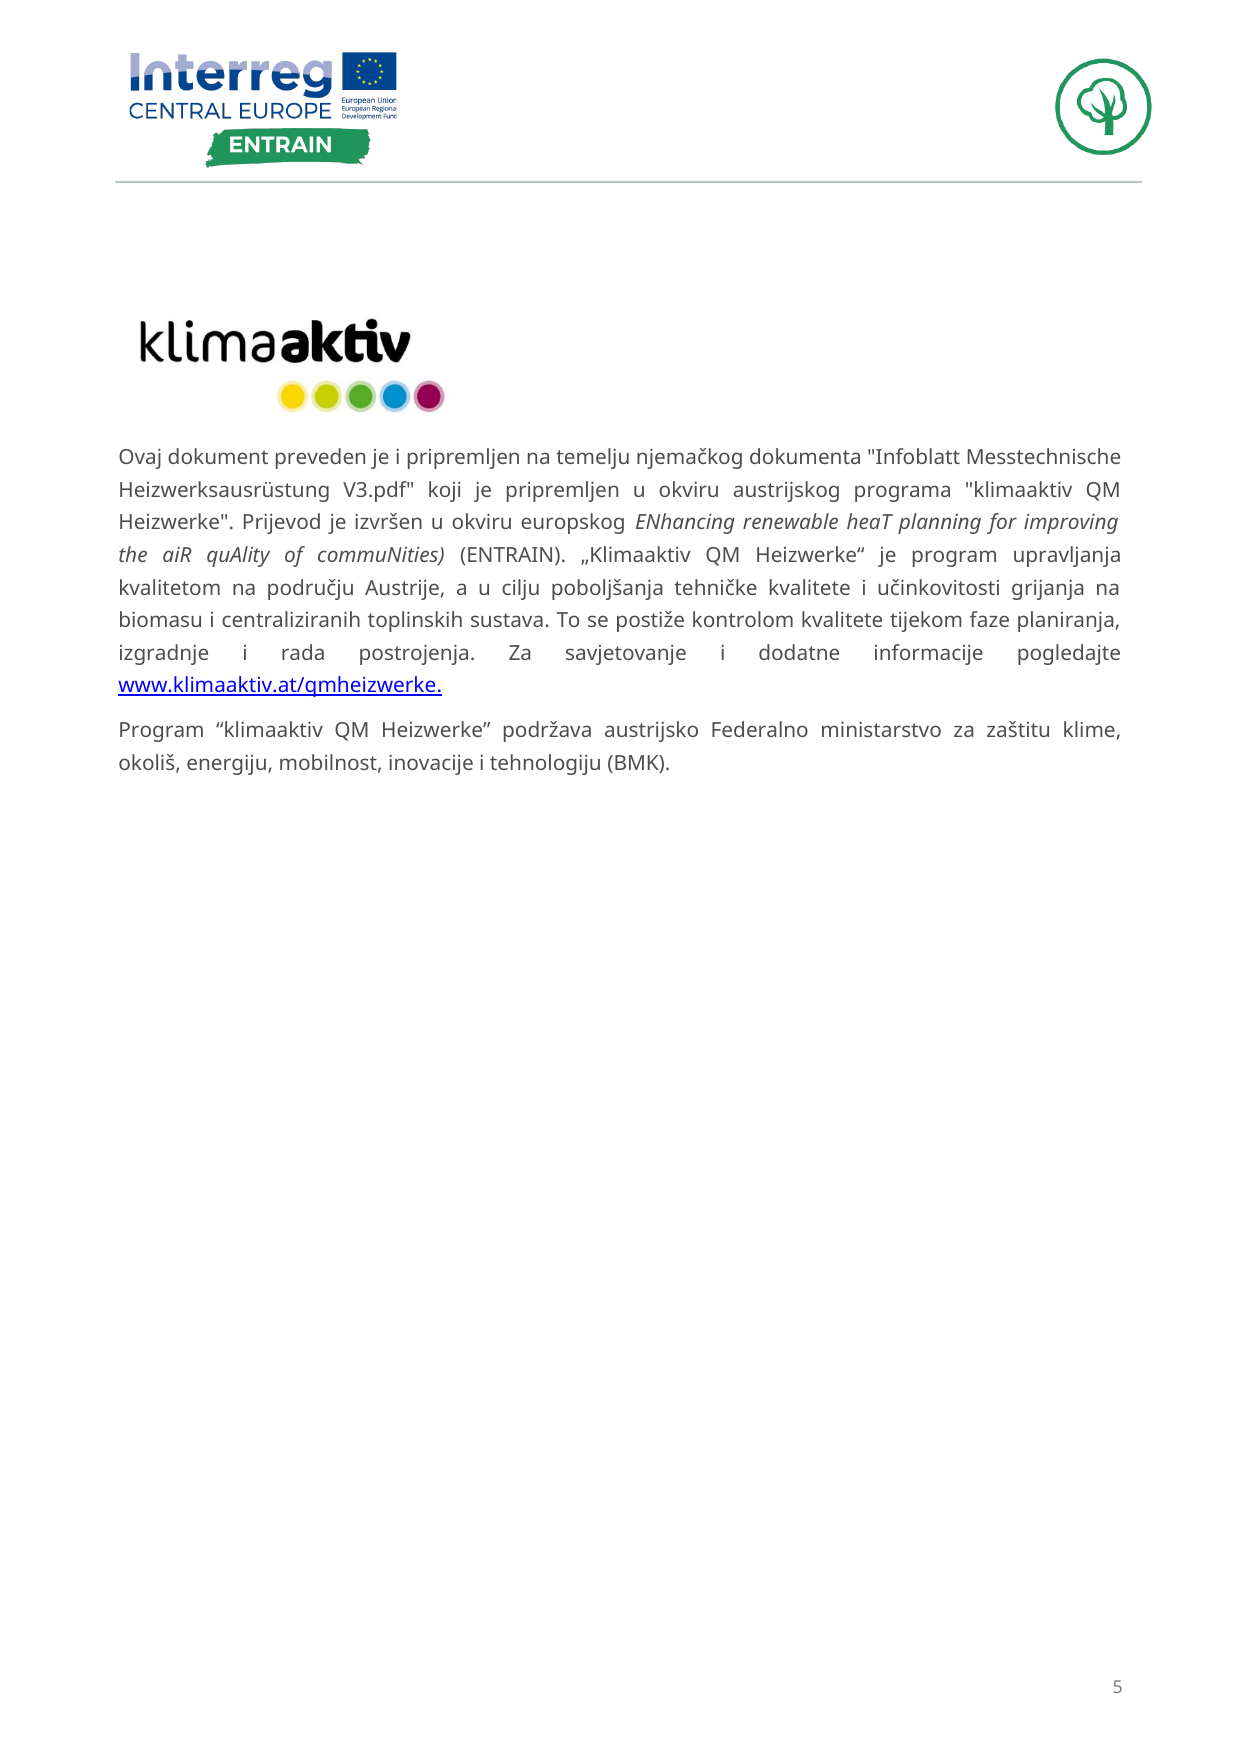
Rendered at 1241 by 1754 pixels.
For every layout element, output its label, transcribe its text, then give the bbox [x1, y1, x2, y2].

picture [53, 0, 1188, 236]
picture [118, 297, 459, 426]
text Ovaj dokument preveden je i pripremljen na temelju njemačkog dokumenta "Infoblatt Messtechnische Heizwerksausrüstung V3.pdf" koji je pripremljen u okviru austrijskog programa "klimaaktiv QM Heizwerke". Prijevod je izvršen u okviru europskog ENhancing renewable heaT planning for improving the aiR quAlity of commuNities) (ENTRAIN). „Klimaaktiv QM Heizwerke“ je program upravljanja kvalitetom na području Austrije, a u cilju poboljšanja tehničke kvalitete i učinkovitosti grijanja na biomasu i centraliziranih toplinskih sustava. To se postiže kontrolom kvalitete tijekom faze planiranja, izgradnje i rada postrojenja. Za savjetovanje i dodatne informacije pogledajte www.klimaaktiv.at/qmheizwerke. [118, 442, 1122, 699]
text Program “klimaaktiv QM Heizwerke” podržava austrijsko Federalno ministarstvo za zaštitu klime, okoliš, energiju, mobilnost, inovacije i tehnologiju (BMK). [118, 716, 1122, 777]
